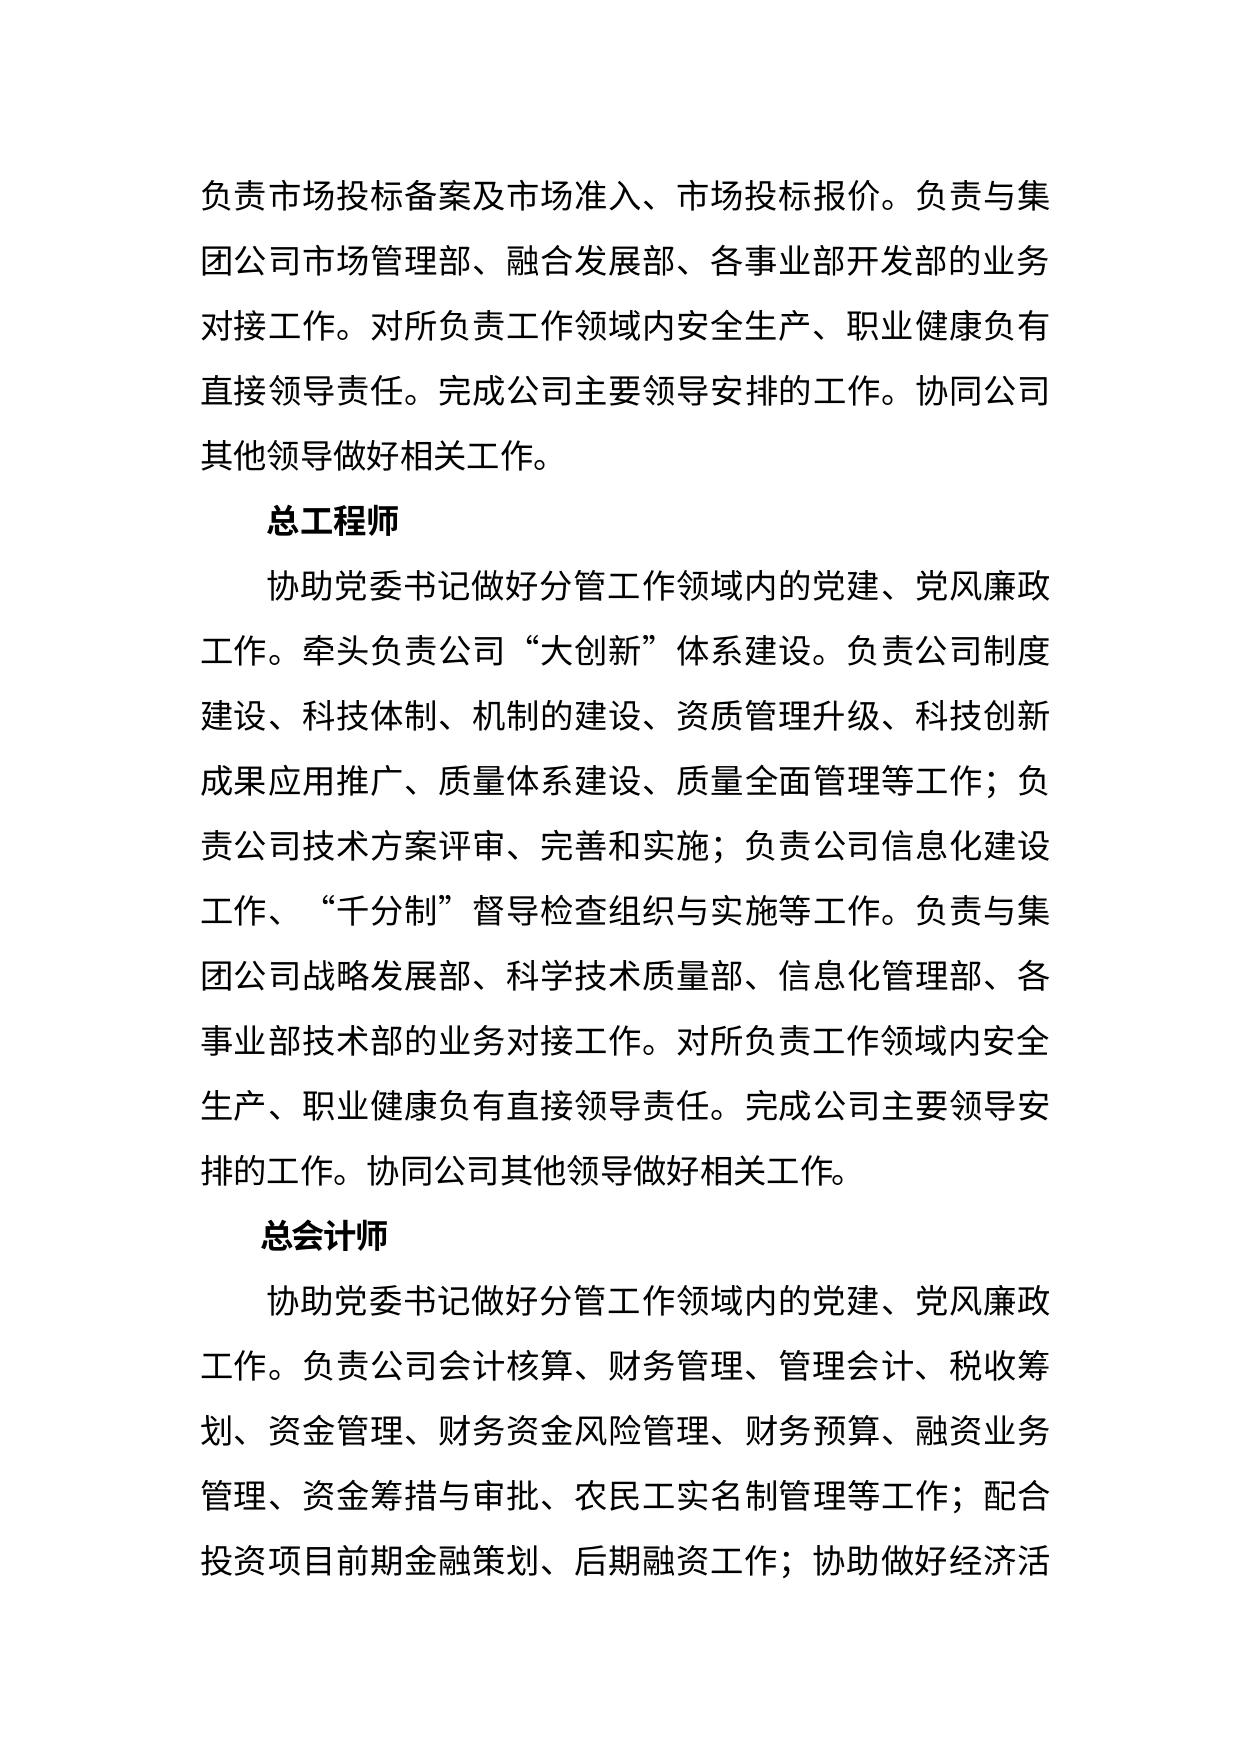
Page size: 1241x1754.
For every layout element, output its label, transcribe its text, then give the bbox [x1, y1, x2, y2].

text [200, 162, 1053, 487]
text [200, 1267, 1053, 1592]
text 总工程师 [200, 487, 1053, 552]
text 总会计师 [200, 1202, 1053, 1267]
text 协助党委书记做好分管工作领域内的党建、党风廉政工作。牵头负责公司“大创新”体系建设。负责公司制度建设、科技体制、机制的建设、资质管理升级、科技创新成果应用推广、质量体系建设、质量全面管理等工作；负责公司技术方案评审、完善和实施；负责公司信息化建设工作、“千分制”督导检查组织与实施等工作。负责与集团公司战略发展部、科学技术质量部、信息化管理部、各事业部技术部的业务对接工作。对所负责工作领域内安全生产、职业健康负有直接领导责任。完成公司主要领导安排的工作。协同公司其他领导做好相关工作。 [200, 552, 1053, 1202]
